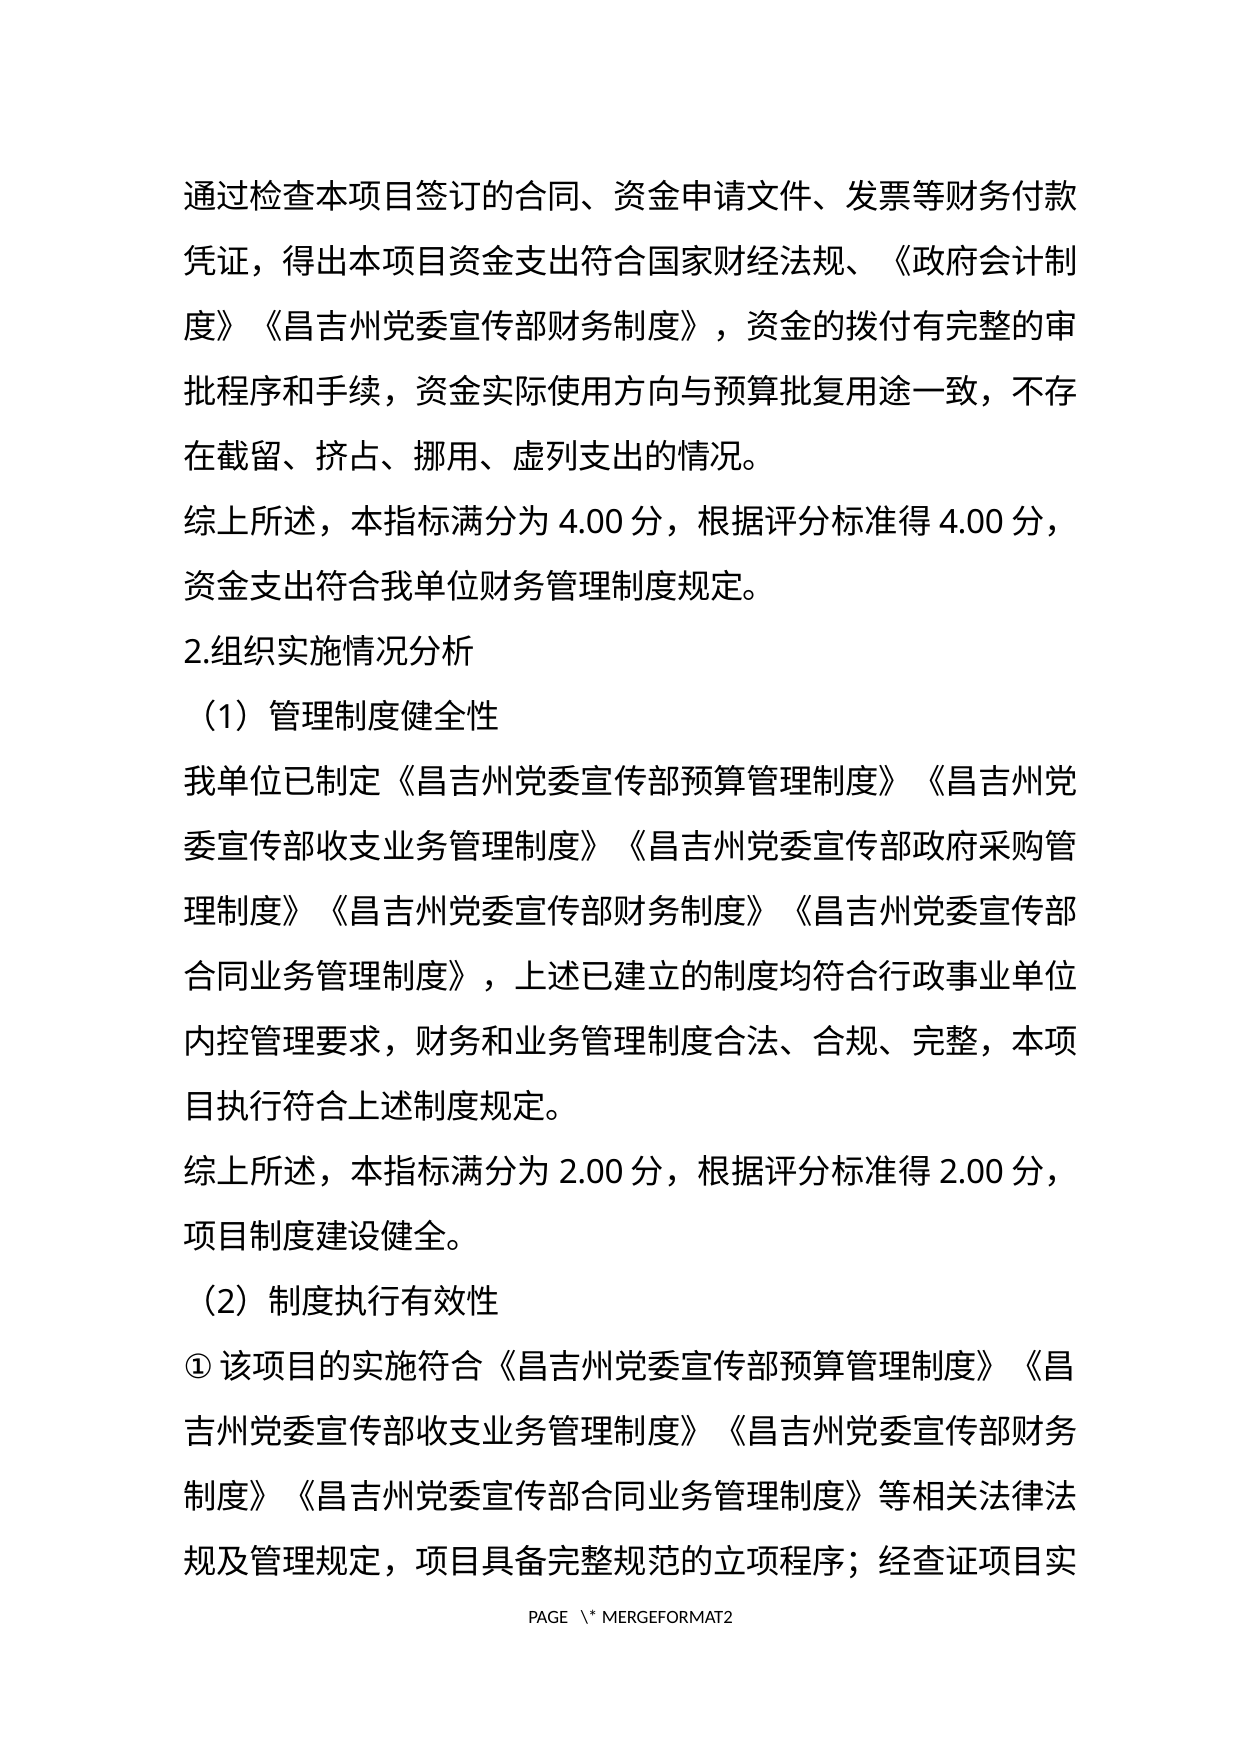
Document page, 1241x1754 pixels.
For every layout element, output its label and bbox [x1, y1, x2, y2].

text [183, 162, 1078, 1592]
